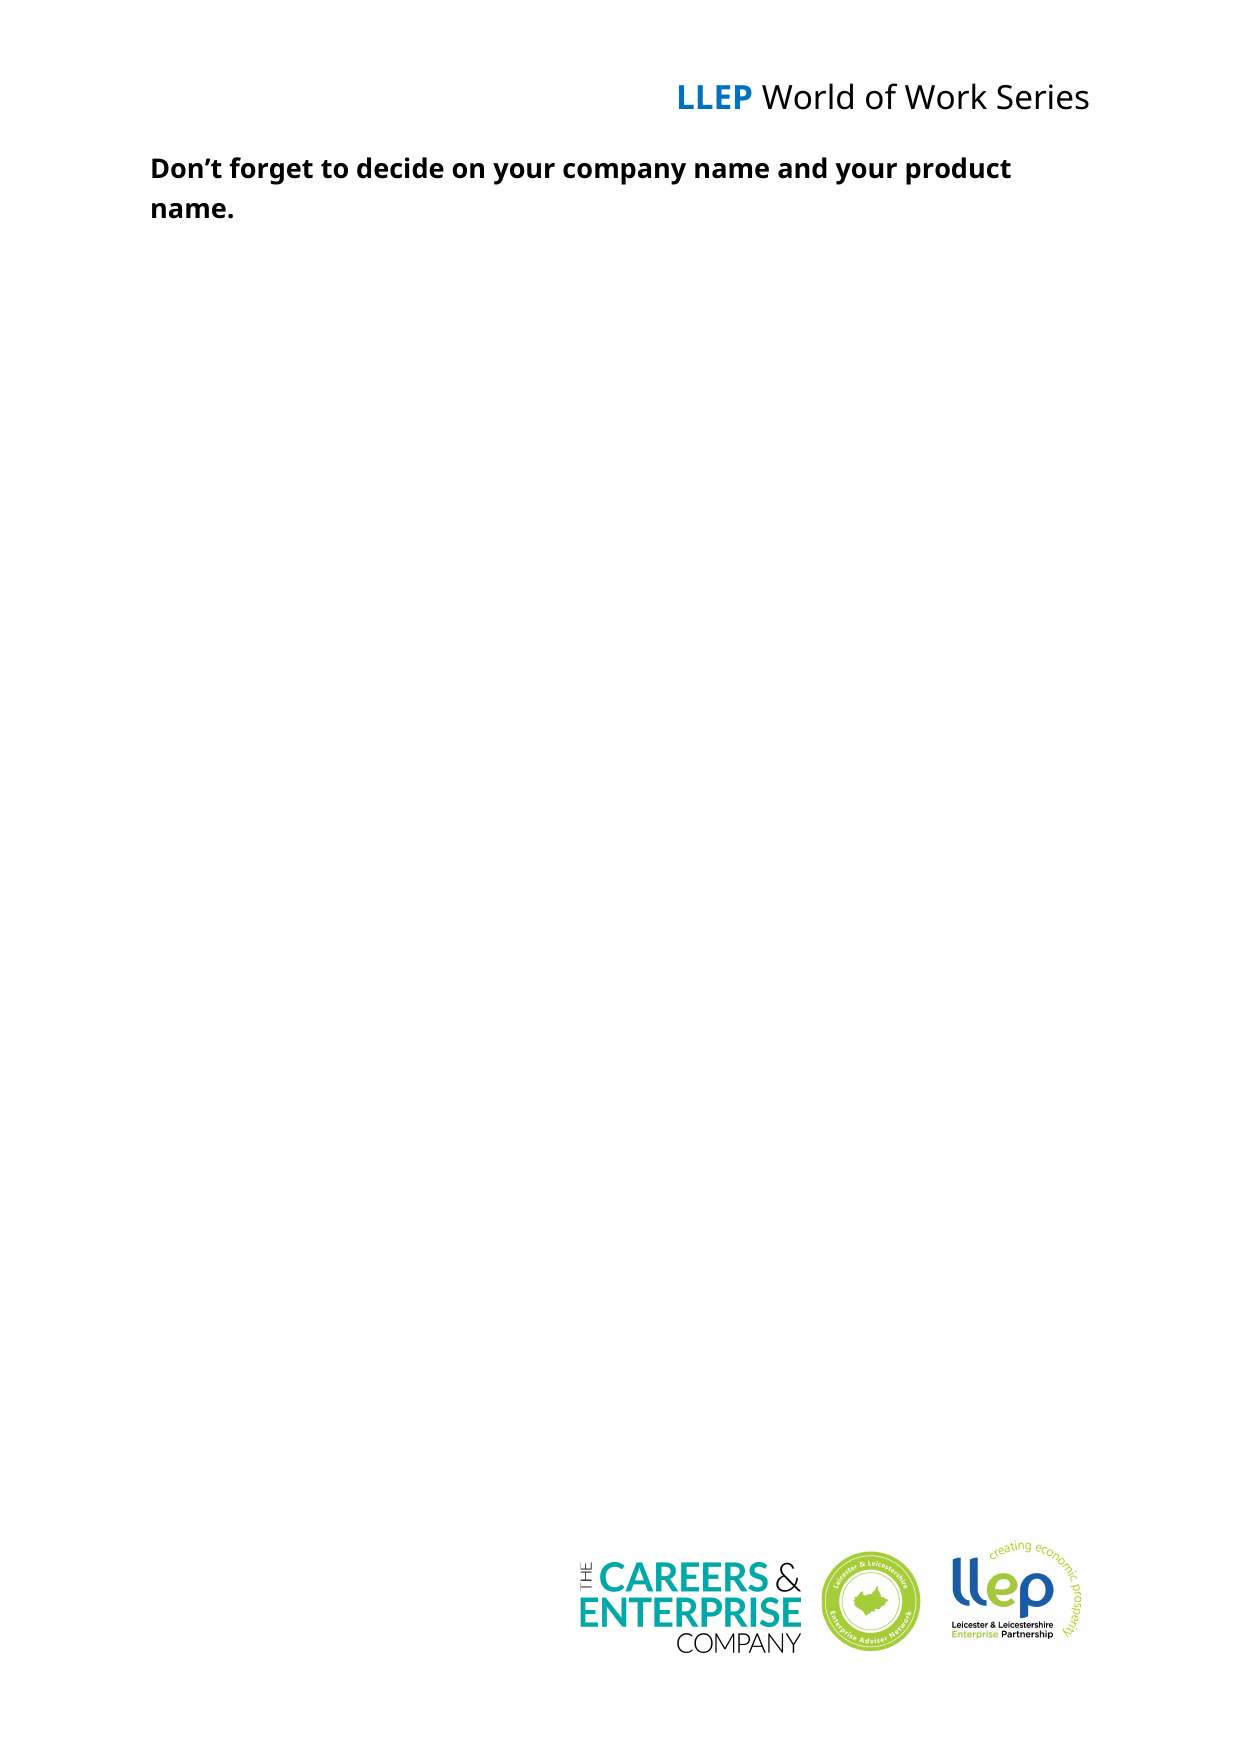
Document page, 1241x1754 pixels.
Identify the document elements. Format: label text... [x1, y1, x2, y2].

picture [821, 1549, 922, 1653]
picture [580, 1562, 801, 1653]
text Don’t forget to decide on your company name and your product name. [150, 150, 1090, 227]
picture [937, 1536, 1091, 1653]
